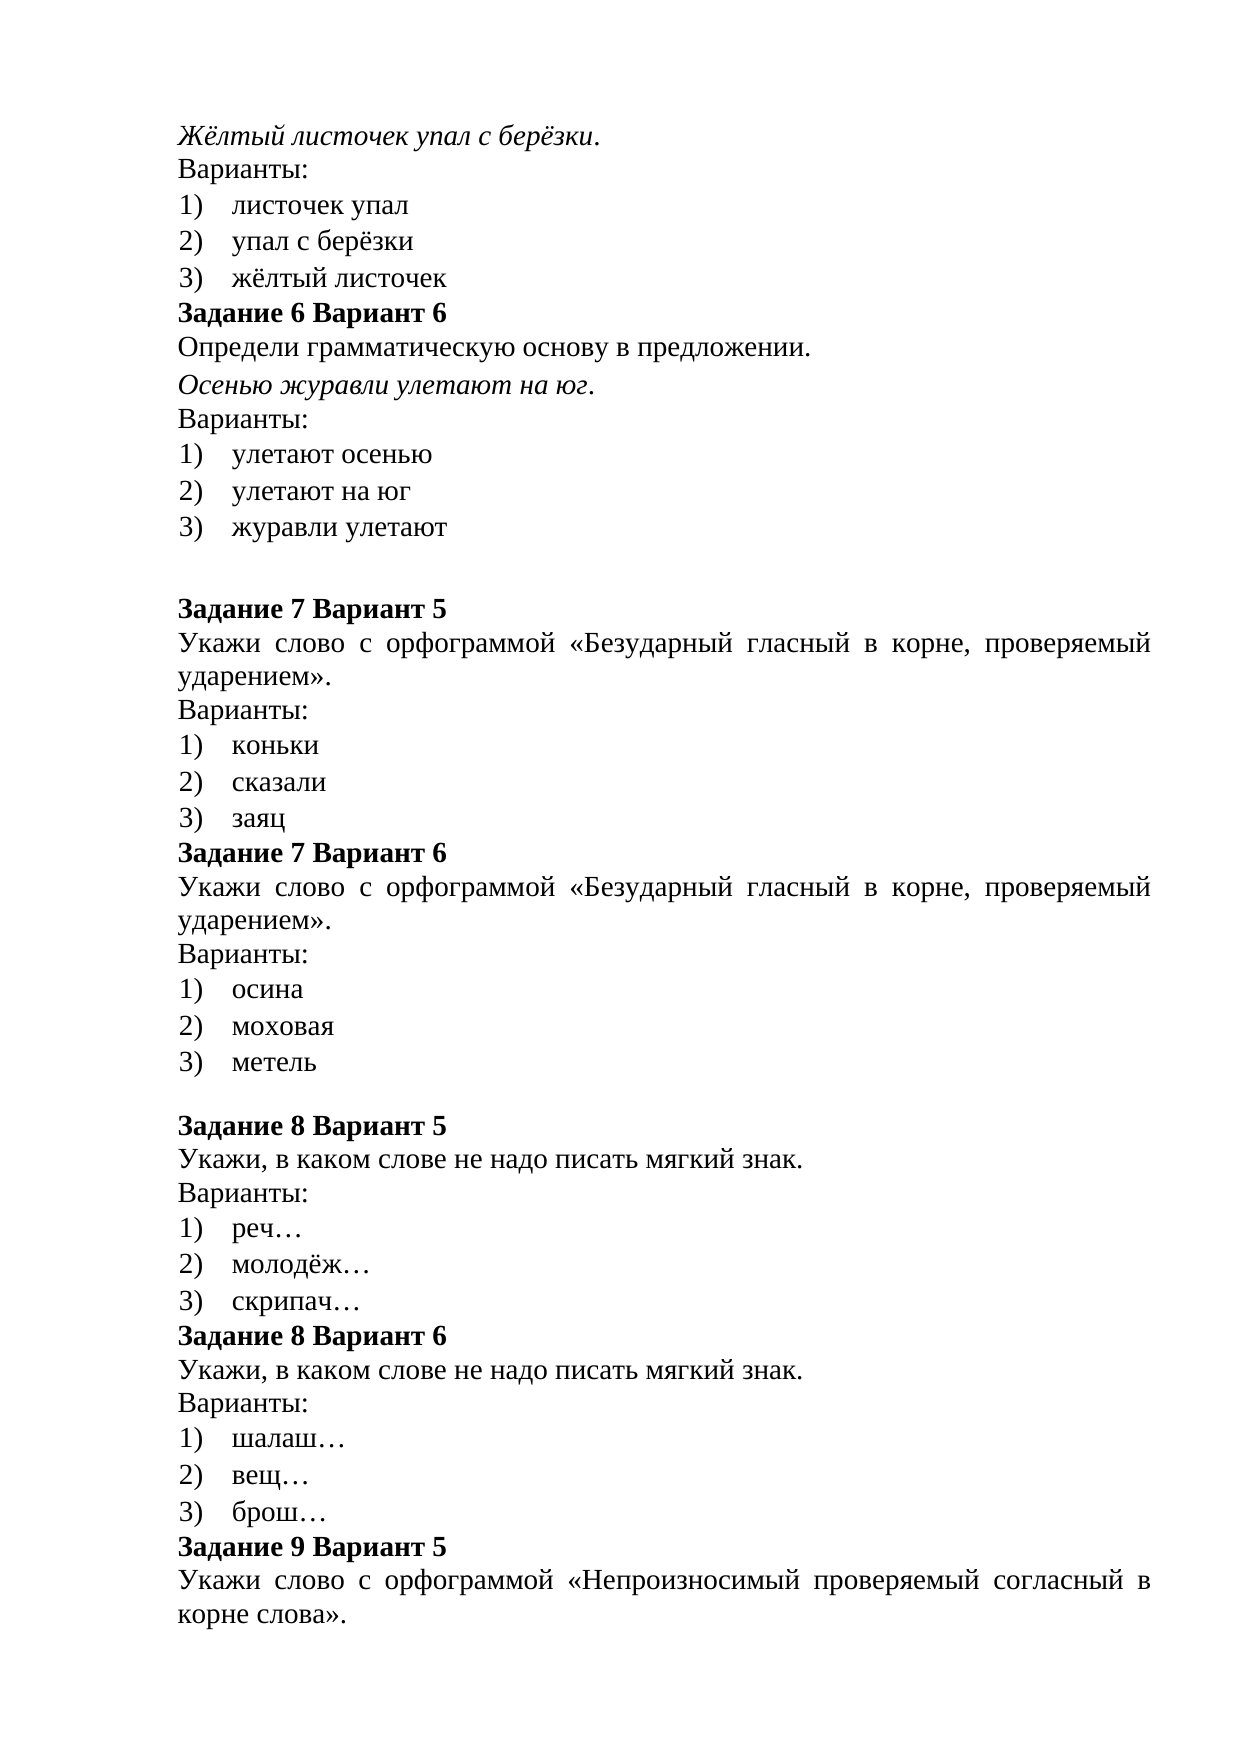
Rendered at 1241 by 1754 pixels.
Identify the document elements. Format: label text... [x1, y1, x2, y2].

table_cell журавли улетают [230, 508, 1152, 544]
table_cell упал с берёзки [230, 222, 1152, 258]
table_cell сказали [230, 762, 1152, 799]
text Варианты: [177, 1175, 1152, 1208]
table_cell моховая [230, 1006, 1152, 1043]
table_cell метель [230, 1043, 1152, 1079]
table_cell 2) [177, 471, 230, 508]
table_header 1) [177, 1208, 230, 1245]
table_cell 3) [177, 799, 230, 835]
text Варианты: [177, 936, 1152, 969]
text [177, 1562, 1152, 1629]
table_header 1) [177, 185, 230, 222]
table_cell 2) [177, 1245, 230, 1282]
text Варианты: [177, 152, 1152, 185]
table_cell 2) [177, 222, 230, 258]
table_cell скрипач… [230, 1282, 1152, 1318]
table_header осина [230, 970, 1152, 1006]
text Задание 8 Вариант 6 [177, 1318, 1152, 1352]
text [177, 329, 1152, 362]
text Задание 9 Вариант 5 [177, 1529, 1152, 1562]
table_cell 3) [177, 1282, 230, 1318]
table_header 1) [177, 434, 230, 471]
table_header 1) [177, 970, 230, 1006]
table_cell улетают на юг [230, 471, 1152, 508]
table_cell брош… [230, 1492, 1152, 1529]
text Варианты: [177, 401, 1152, 434]
text Осенью журавли улетают на юг. [177, 367, 1152, 401]
table_header 1) [177, 1419, 230, 1456]
text Задание 8 Вариант 5 [177, 1108, 1152, 1141]
table_header 1) [177, 725, 230, 762]
table_cell 2) [177, 1456, 230, 1492]
text Укажи, в каком слове не надо писать мягкий знак. [177, 1141, 1152, 1175]
table_header реч… [230, 1208, 1152, 1245]
table_cell 3) [177, 508, 230, 544]
table_cell молодёж… [230, 1245, 1152, 1282]
text Задание 7 Вариант 5 [177, 591, 1152, 625]
text Варианты: [177, 1385, 1152, 1419]
table_cell 3) [177, 1492, 230, 1529]
table_cell 3) [177, 1043, 230, 1079]
table_cell 2) [177, 762, 230, 799]
table_cell жёлтый листочек [230, 259, 1152, 295]
table_header листочек упал [230, 185, 1152, 222]
text Укажи слово с орфограммой «Безударный гласный в корне, проверяемый ударением». [177, 625, 1152, 692]
text Задание 6 Вариант 6 [177, 295, 1152, 329]
table_cell вещ… [230, 1456, 1152, 1492]
table_cell 3) [177, 259, 230, 295]
text Укажи, в каком слове не надо писать мягкий знак. [177, 1352, 1152, 1385]
table_header шалаш… [230, 1419, 1152, 1456]
text Жёлтый листочек упал с берёзки. [177, 118, 1152, 152]
table_cell заяц [230, 799, 1152, 835]
table_cell 2) [177, 1006, 230, 1043]
table_header улетают осенью [230, 434, 1152, 471]
text Варианты: [177, 692, 1152, 725]
text Задание 7 Вариант 6 [177, 835, 1152, 869]
text Укажи слово с орфограммой «Безударный гласный в корне, проверяемый ударением». [177, 869, 1152, 936]
table_header коньки [230, 725, 1152, 762]
